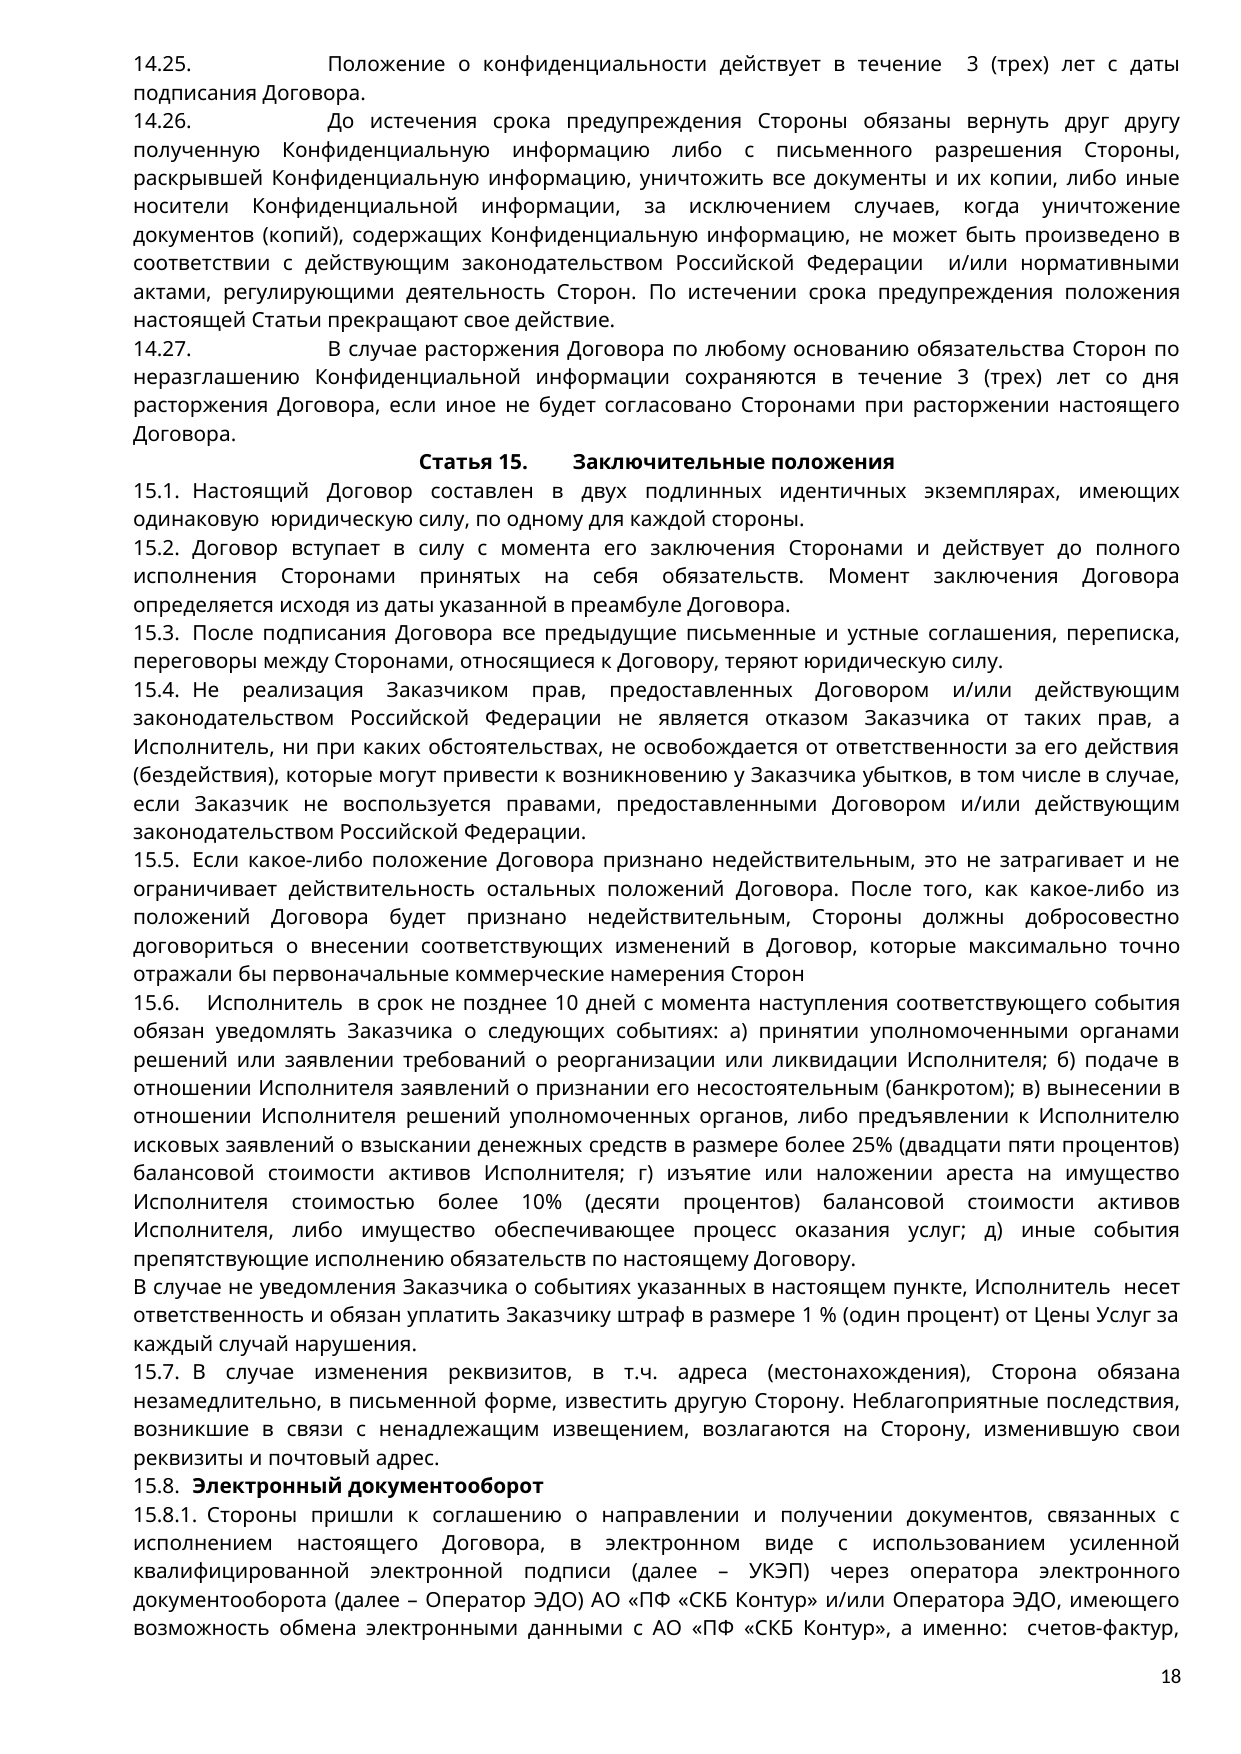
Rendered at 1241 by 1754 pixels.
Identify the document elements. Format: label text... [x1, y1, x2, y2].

list Исполнитель в срок не позднее 10 дней с момента наступления соответствующего события обязан уведомлять Заказчика о следующих событиях: а) принятии уполномоченными органами решений или заявлении требований о реорганизации или ликвидации Исполнителя; б) подаче в отношении Исполнителя заявлений о признании его несостоятельным (банкротом); в) вынесении в отношении Исполнителя решений уполномоченных органов, либо предъявлении к Исполнителю исковых заявлений о взыскании денежных средств в размере более 25% (двадцати пяти процентов) балансовой стоимости активов Исполнителя; г) изъятие или наложении ареста на имущество Исполнителя стоимостью более 10% (десяти процентов) балансовой стоимости активов Исполнителя, либо имущество обеспечивающее процесс оказания услуг; д) иные события препятствующие исполнению обязательств по настоящему Договору. [133, 988, 1181, 1272]
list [133, 1500, 1181, 1642]
list Не реализация Заказчиком прав, предоставленных Договором и/или действующим законодательством Российской Федерации не является отказом Заказчика от таких прав, а Исполнитель, ни при каких обстоятельствах, не освобождается от ответственности за его действия (бездействия), которые могут привести к возникновению у Заказчика убытков, в том числе в случае, если Заказчик не воспользуется правами, предоставленными Договором и/или действующим законодательством Российской Федерации. [133, 675, 1181, 846]
list В случае не уведомления Заказчика о событиях указанных в настоящем пункте, Исполнитель несет ответственность и обязан уплатить Заказчику штраф в размере 1 % (один процент) от Цены Услуг за каждый случай нарушения. [133, 1272, 1181, 1357]
list В случае расторжения Договора по любому основанию обязательства Сторон по неразглашению Конфиденциальной информации сохраняются в течение 3 (трех) лет со дня расторжения Договора, если иное не будет согласовано Сторонами при расторжении настоящего Договора. [133, 334, 1181, 447]
list После подписания Договора все предыдущие письменные и устные соглашения, переписка, переговоры между Сторонами, относящиеся к Договору, теряют юридическую силу. [133, 618, 1181, 675]
list Электронный документооборот [133, 1471, 1181, 1500]
list Если какое-либо положение Договора признано недействительным, это не затрагивает и не ограничивает действительность остальных положений Договора. После того, как какое-либо из положений Договора будет признано недействительным, Стороны должны добросовестно договориться о внесении соответствующих изменений в Договор, которые максимально точно отражали бы первоначальные коммерческие намерения Сторон [133, 846, 1181, 988]
subtitle Заключительные положения [133, 447, 1181, 476]
list Положение о конфиденциальности действует в течение 3 (трех) лет с даты подписания Договора. [133, 49, 1181, 106]
list До истечения срока предупреждения Стороны обязаны вернуть друг другу полученную Конфиденциальную информацию либо с письменного разрешения Стороны, раскрывшей Конфиденциальную информацию, уничтожить все документы и их копии, либо иные носители Конфиденциальной информации, за исключением случаев, когда уничтожение документов (копий), содержащих Конфиденциальную информацию, не может быть произведено в соответствии с действующим законодательством Российской Федерации и/или нормативными актами, регулирующими деятельность Сторон. По истечении срока предупреждения положения настоящей Статьи прекращают свое действие. [133, 106, 1181, 334]
list Договор вступает в силу с момента его заключения Сторонами и действует до полного исполнения Сторонами принятых на себя обязательств. Момент заключения Договора определяется исходя из даты указанной в преамбуле Договора. [133, 533, 1181, 618]
list Настоящий Договор составлен в двух подлинных идентичных экземплярах, имеющих одинаковую юридическую силу, по одному для каждой стороны. [133, 476, 1181, 533]
list В случае изменения реквизитов, в т.ч. адреса (местонахождения), Сторона обязана незамедлительно, в письменной форме, известить другую Сторону. Неблагоприятные последствия, возникшие в связи с ненадлежащим извещением, возлагаются на Сторону, изменившую свои реквизиты и почтовый адрес. [133, 1357, 1181, 1471]
